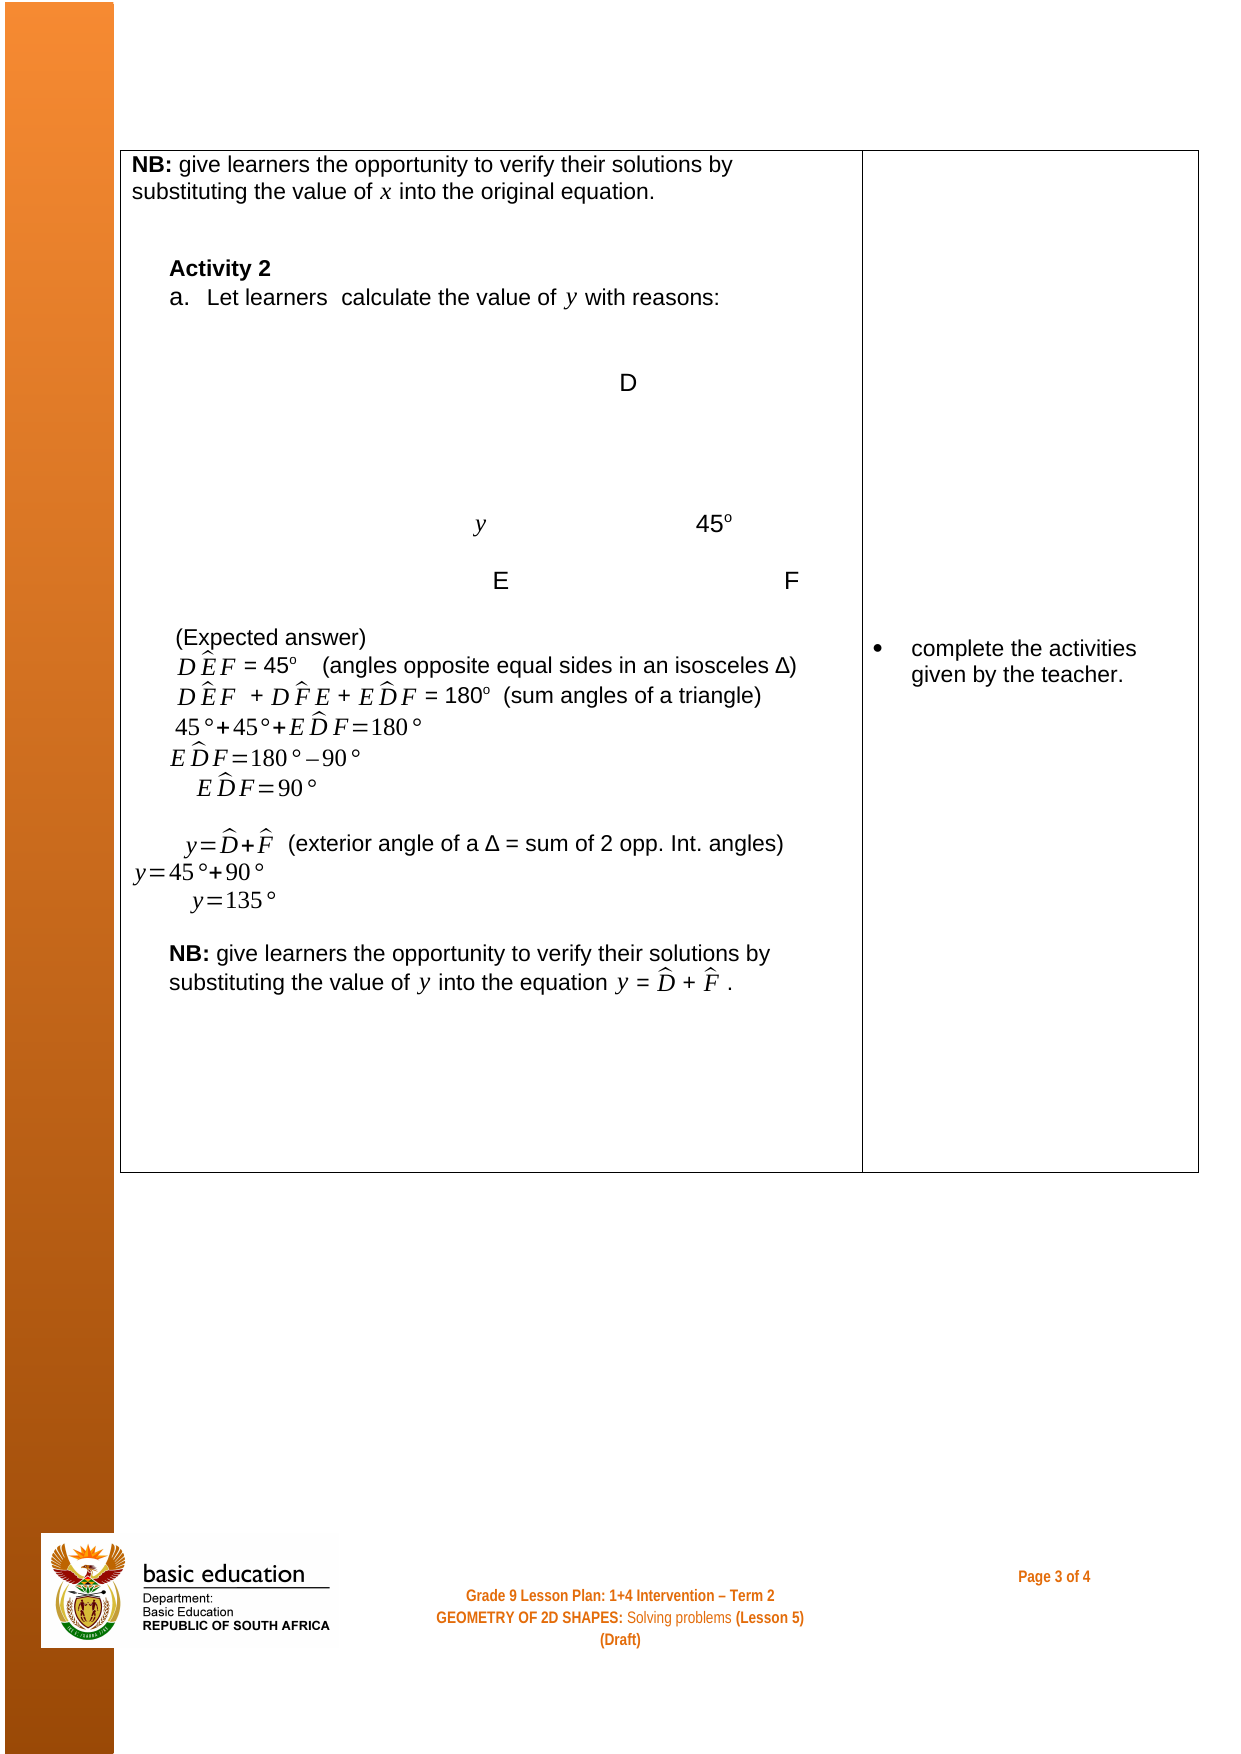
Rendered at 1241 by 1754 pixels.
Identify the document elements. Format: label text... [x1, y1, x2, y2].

table_cell NB: give learners the opportunity to verify their solutions by substituting the value of into the original equation. Activity 2 Let learners calculate the value of with reasons: D 45o E F (Expected answer) = 45o (angles opposite equal sides in an isosceles ∆) + + = 180o (sum angles of a triangle) (exterior angle of a ∆ = sum of 2 opp. Int. angles) NB: give learners the opportunity to verify their solutions by substituting the value of into the equation = + . [121, 151, 862, 1172]
picture [41, 1533, 339, 1648]
table_cell complete the activities given by the teacher. [863, 151, 1198, 1172]
